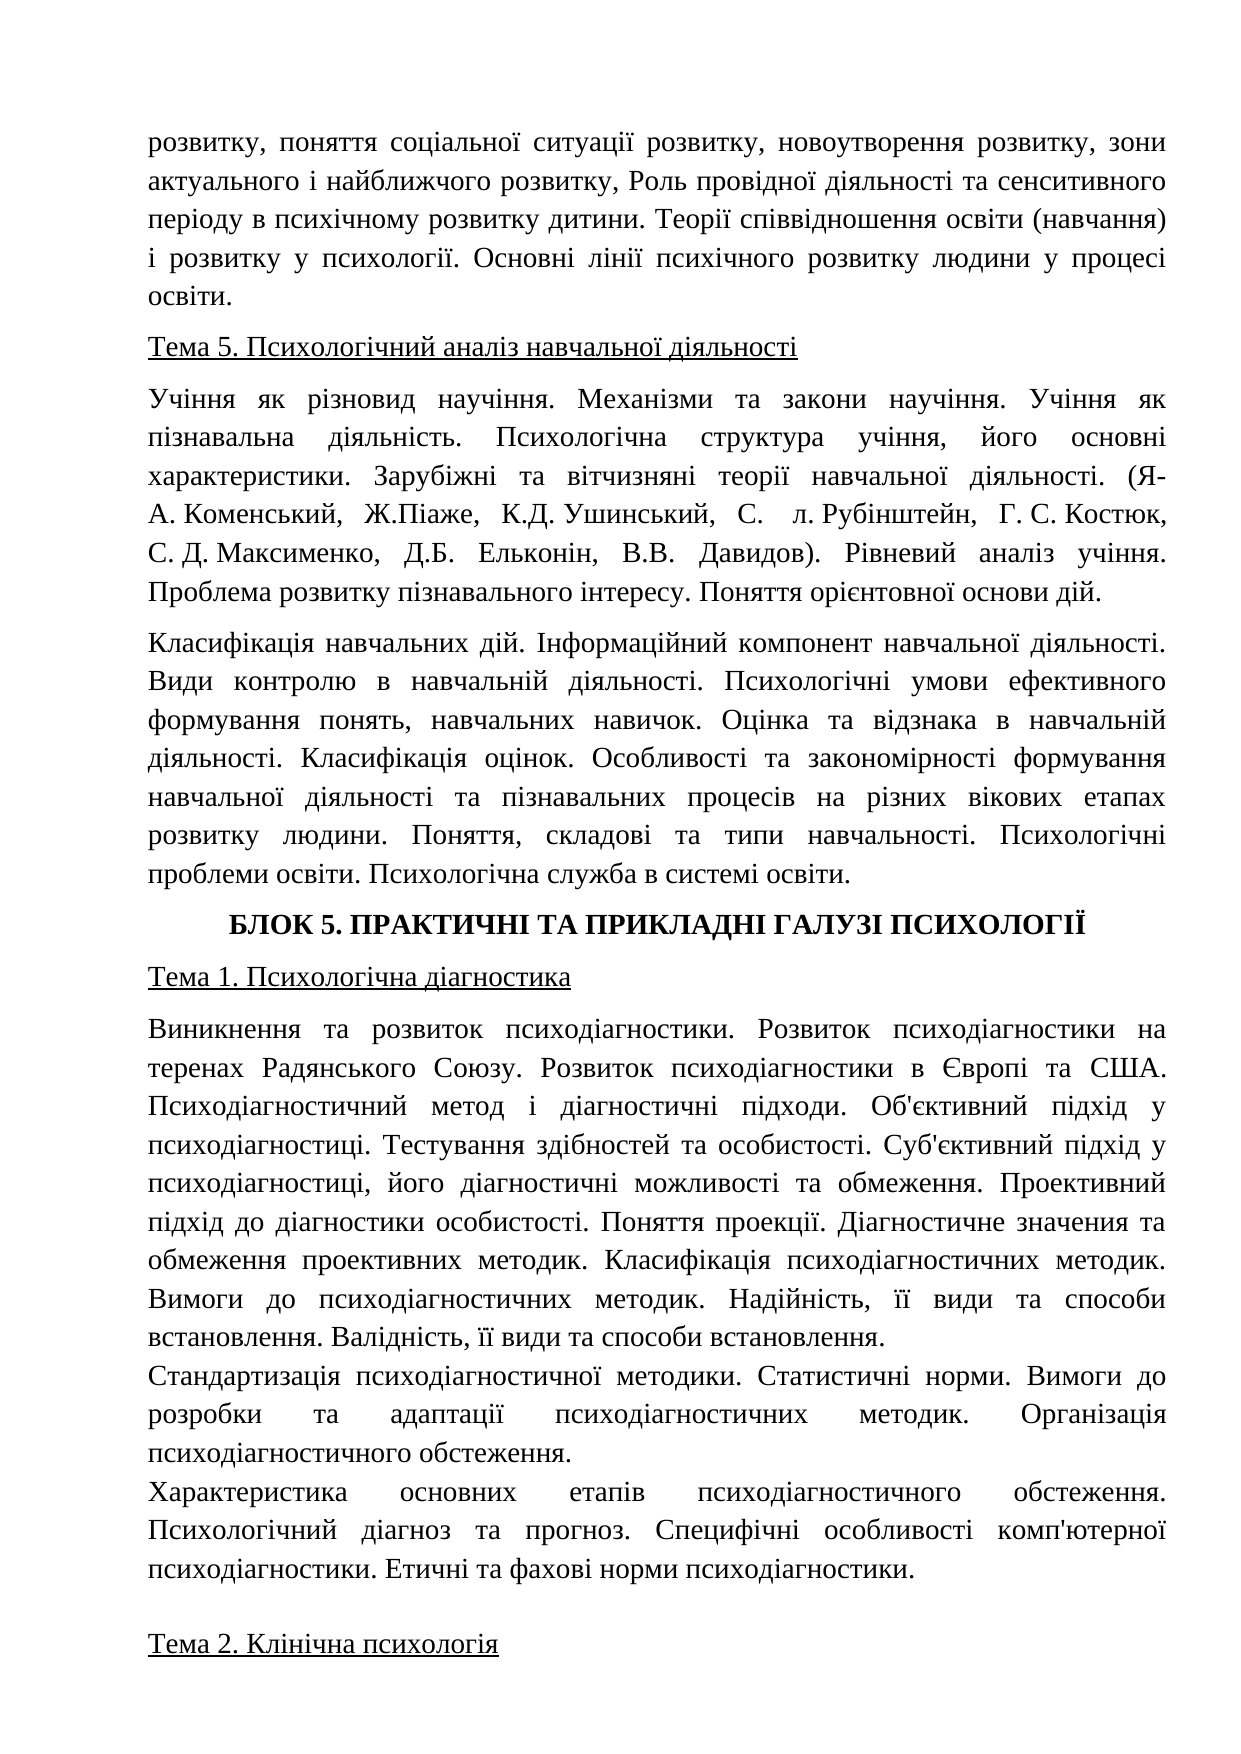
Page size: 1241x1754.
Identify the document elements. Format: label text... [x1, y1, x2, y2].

text Характеристика основних етапів психодіагностичного обстеження. Психологічний діагноз та прогноз. Специфічні особливості комп'ютерної психодіагностики. Етичні та фахові норми психодіагностики. [148, 1470, 1167, 1586]
text БЛОК 5. ПРАКТИЧНІ ТА ПРИКЛАДНІ ГАЛУЗІ ПСИХОЛОГІЇ [148, 911, 1167, 940]
text Тема 1. Психологічна діагностика [148, 963, 1167, 992]
text Тема 5. Психологічний аналіз навчальної діяльності [148, 333, 1167, 362]
text Класифікація навчальних дій. Інформаційний компонент навчальної діяльності. Види контролю в навчальній діяльності. Психологічні умови ефективного формування понять, навчальних навичок. Оцінка та відзнака в навчальній діяльності. Класифікація оцінок. Особливості та закономірності формування навчальної діяльності та пізнавальних процесів на різних вікових етапах розвитку людини. Поняття, складові та типи навчальності. Психологічні проблеми освіти. Психологічна служба в системі освіти. [148, 621, 1167, 891]
text Стандартизація психодіагностичної методики. Статистичні норми. Вимоги до розробки та адаптації психодіагностичних методик. Організація психодіагностичного обстеження. [148, 1354, 1167, 1470]
text Учіння як різновид научіння. Механізми та закони научіння. Учіння як пізнавальна діяльність. Психологічна структура учіння, його основні характеристики. Зарубіжні та вітчизняні теорії навчальної діяльності. (Я-А. Коменський, Ж.Піаже, К.Д. Ушинський, С. л. Рубінштейн, Г. С. Костюк, С. Д. Максименко, Д.Б. Ельконін, В.В. Давидов). Рівневий аналіз учіння. Проблема розвитку пізнавального інтересу. Поняття орієнтовної основи дій. [148, 377, 1167, 609]
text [148, 121, 1167, 313]
text Виникнення та розвиток психодіагностики. Розвиток психодіагностики на теренах Радянського Союзу. Розвиток психодіагностики в Європі та США. Психодіагностичний метод і діагностичні підходи. Об'єктивний підхід у психодіагностиці. Тестування здібностей та особистості. Суб'єктивний підхід у психодіагностиці, його діагностичні можливості та обмеження. Проективний підхід до діагностики особистості. Поняття проекції. Діагностичне значения та обмеження проективних методик. Класифікація психодіагностичних методик. Вимоги до психодіагностичних методик. Надійність, її види та способи встановлення. Валідність, її види та способи встановлення. [148, 1008, 1167, 1354]
text Тема 2. Клінічна психологія [148, 1630, 1167, 1659]
